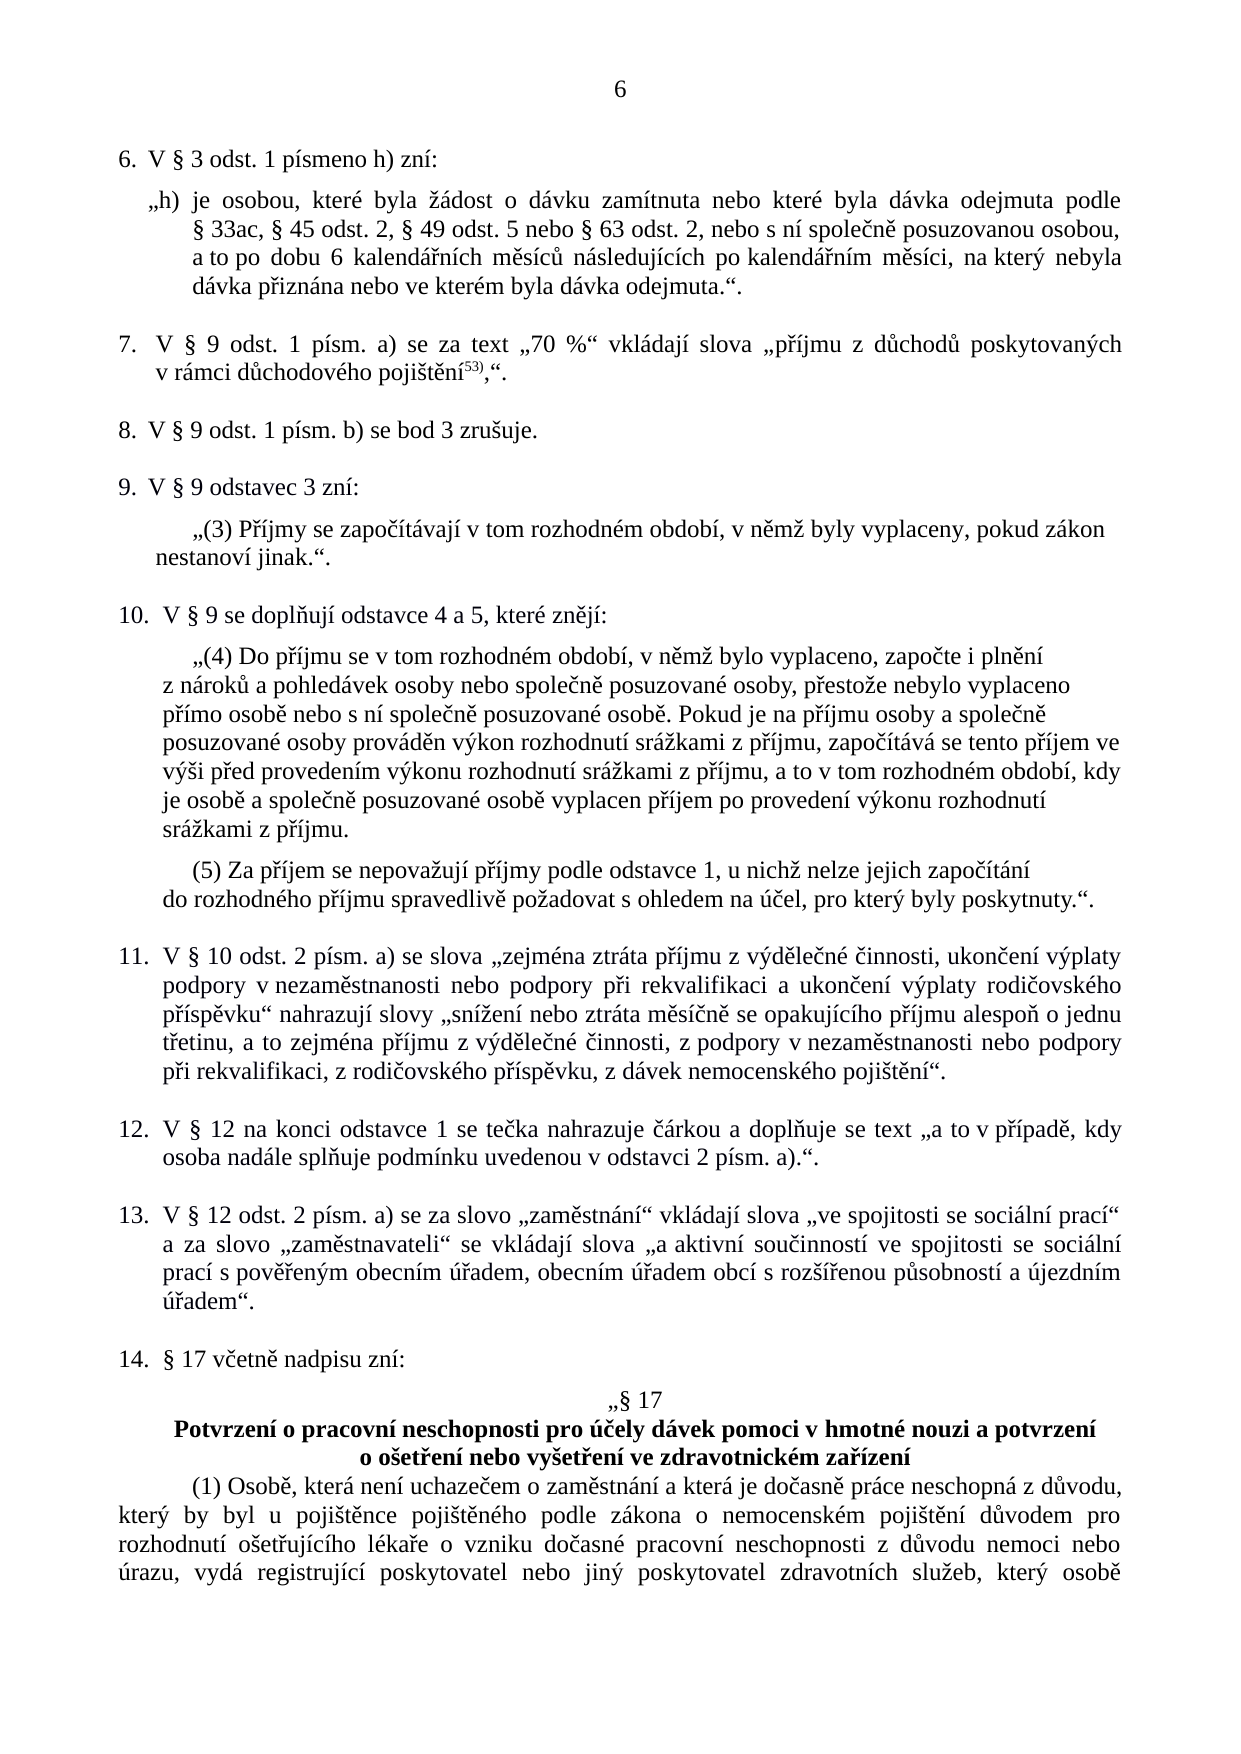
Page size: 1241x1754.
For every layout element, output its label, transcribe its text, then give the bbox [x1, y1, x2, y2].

list V § 12 odst. 2 písm. a) se za slovo „zaměstnání“ vkládají slova „ve spojitosti se sociální prací“ a za slovo „zaměstnavateli“ se vkládají slova „a aktivní součinností ve spojitosti se sociální prací s pověřeným obecním úřadem, obecním úřadem obcí s rozšířenou působností a újezdním úřadem“. [118, 1200, 1122, 1315]
list § 17 včetně nadpisu zní: [118, 1344, 1122, 1372]
list „(3) Příjmy se započítávají v tom rozhodném období, v němž byly vyplaceny, pokud zákon nestanoví jinak.“. [155, 514, 1122, 571]
list V § 9 odst. 1 písm. b) se bod 3 zrušuje. [118, 415, 1122, 444]
text „(4) Do příjmu se v tom rozhodném období, v němž bylo vyplaceno, započte i plnění z nároků a pohledávek osoby nebo společně posuzované osoby, přestože nebylo vyplaceno přímo osobě nebo s ní společně posuzované osobě. Pokud je na příjmu osoby a společně posuzované osoby prováděn výkon rozhodnutí srážkami z příjmu, započítává se tento příjem ve výši před provedením výkonu rozhodnutí srážkami z příjmu, a to v tom rozhodném období, kdy je osobě a společně posuzované osobě vyplacen příjem po provedení výkonu rozhodnutí srážkami z příjmu. [162, 641, 1122, 842]
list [118, 1471, 1122, 1586]
list „§ 17 [148, 1385, 1122, 1414]
text „h) je osobou, které byla žádost o dávku zamítnuta nebo které byla dávka odejmuta podle § 33ac, § 45 odst. 2, § 49 odst. 5 nebo § 63 odst. 2, nebo s ní společně posuzovanou osobou, a to po dobu 6 kalendářních měsíců následujících po kalendářním měsíci, na který nebyla dávka přiznána nebo ve kterém byla dávka odejmuta.“. [148, 185, 1122, 300]
text (5) Za příjem se nepovažují příjmy podle odstavce 1, u nichž nelze jejich započítání do rozhodného příjmu spravedlivě požadovat s ohledem na účel, pro který byly poskytnuty.“. [162, 855, 1122, 912]
list Potvrzení o pracovní neschopnosti pro účely dávek pomoci v hmotné nouzi a potvrzení o ošetření nebo vyšetření ve zdravotnickém zařízení [148, 1414, 1122, 1471]
list V § 12 na konci odstavce 1 se tečka nahrazuje čárkou a doplňuje se text „a to v případě, kdy osoba nadále splňuje podmínku uvedenou v odstavci 2 písm. a).“. [118, 1114, 1122, 1171]
list V § 9 odst. 1 písm. a) se za text „70 %“ vkládají slova „příjmu z důchodů poskytovaných v rámci důchodového pojištění53),“. [118, 329, 1122, 386]
list V § 3 odst. 1 písmeno h) zní: [118, 144, 1122, 172]
list V § 9 se doplňují odstavce 4 a 5, které znějí: [118, 600, 1122, 629]
list V § 10 odst. 2 písm. a) se slova „zejména ztráta příjmu z výdělečné činnosti, ukončení výplaty podpory v nezaměstnanosti nebo podpory při rekvalifikaci a ukončení výplaty rodičovského příspěvku“ nahrazují slovy „snížení nebo ztráta měsíčně se opakujícího příjmu alespoň o jednu třetinu, a to zejména příjmu z výdělečné činnosti, z podpory v nezaměstnanosti nebo podpory při rekvalifikaci, z rodičovského příspěvku, z dávek nemocenského pojištění“. [118, 941, 1122, 1085]
list V § 9 odstavec 3 zní: [118, 472, 1122, 501]
